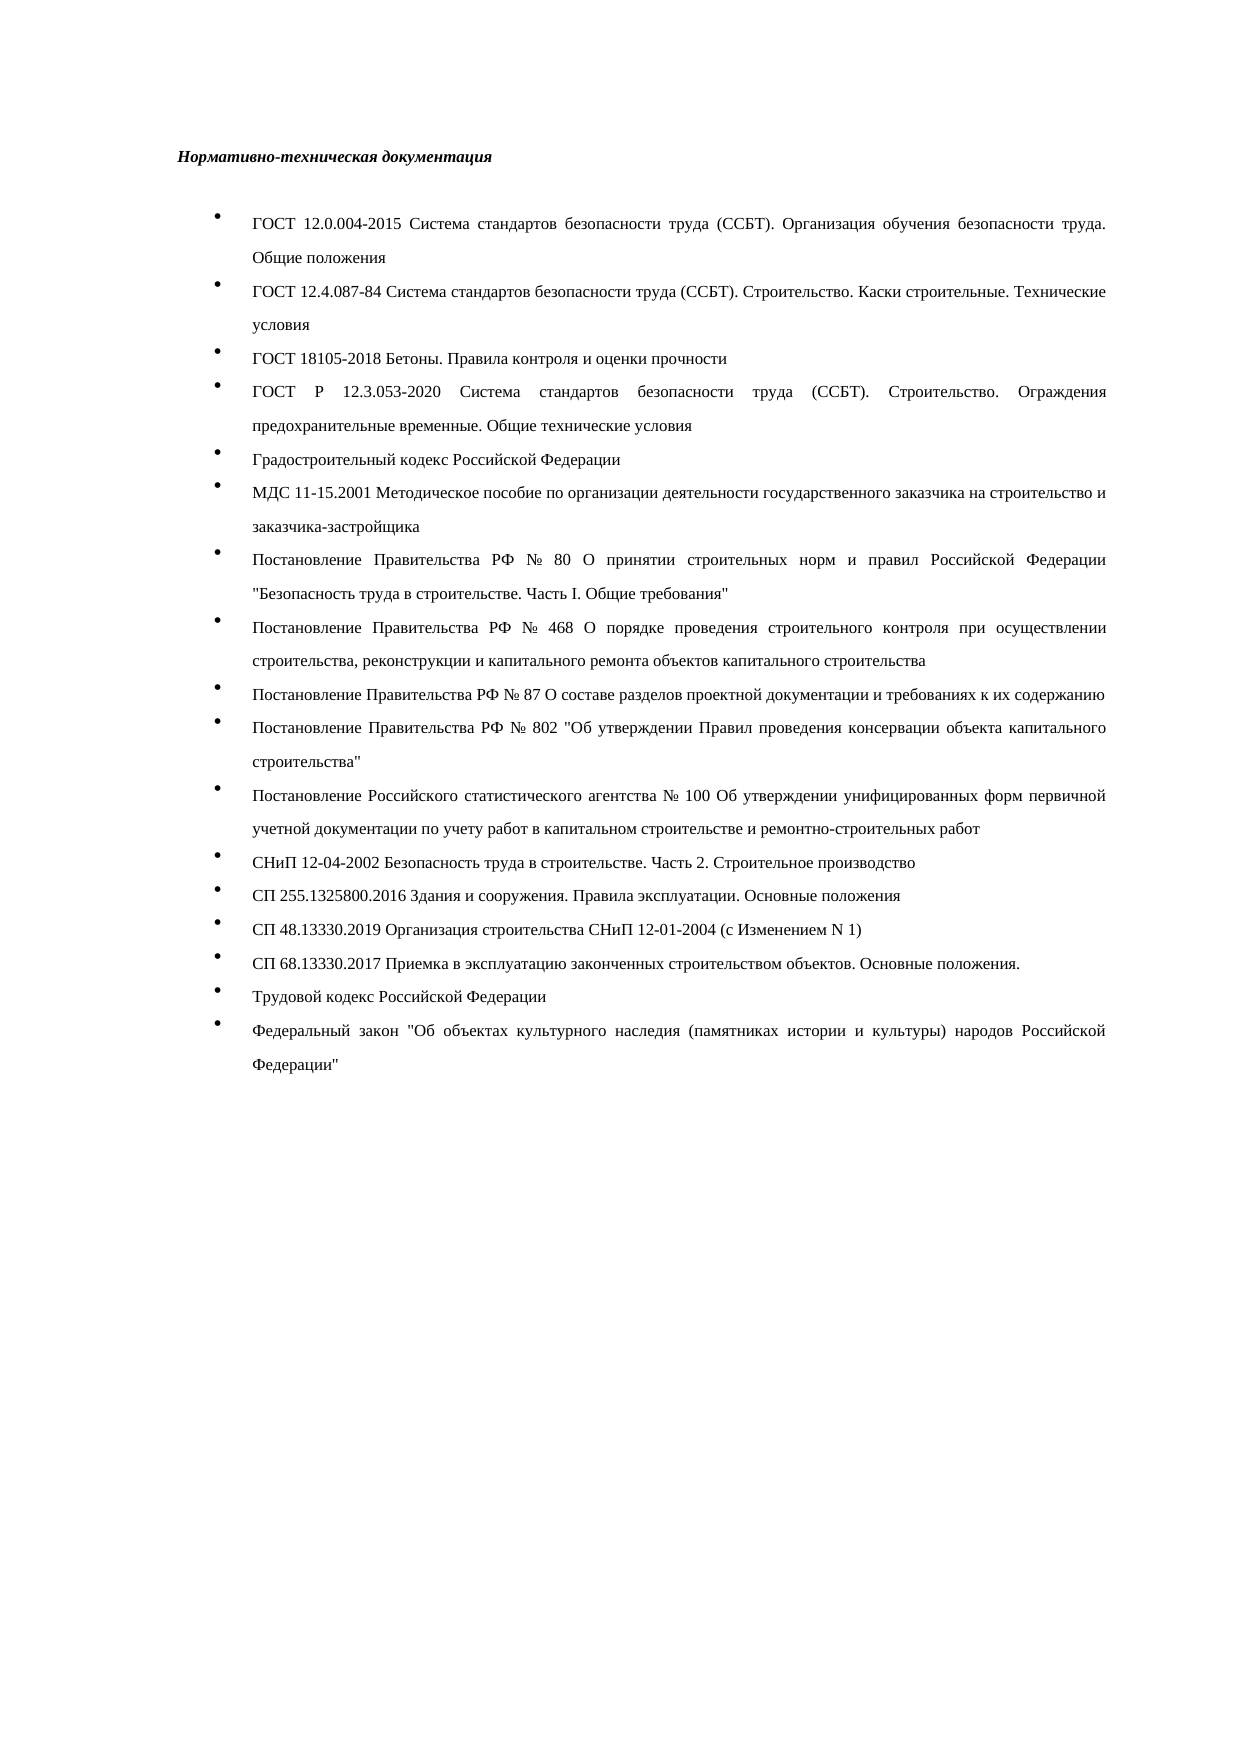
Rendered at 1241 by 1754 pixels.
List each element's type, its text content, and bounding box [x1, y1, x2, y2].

list Градостроительный кодекс Российской Федерации [214, 435, 1107, 469]
list ГОСТ 12.4.087-84 Система стандартов безопасности труда (ССБТ). Строительство. Каски строительные. Технические условия [214, 267, 1107, 334]
list СП 68.13330.2017 Приемка в эксплуатацию законченных строительством объектов. Основные положения. [214, 939, 1107, 973]
list Постановление Российского статистического агентства № 100 Об утверждении унифицированных форм первичной учетной документации по учету работ в капитальном строительстве и ремонтно-строительных работ [214, 771, 1107, 838]
list Постановление Правительства РФ № 80 О принятии строительных норм и правил Российской Федерации "Безопасность труда в строительстве. Часть I. Общие требования" [214, 536, 1107, 603]
list МДС 11-15.2001 Методическое пособие по организации деятельности государственного заказчика на строительство и заказчика-застройщика [214, 469, 1107, 536]
text Нормативно-техническая документация [103, 133, 1107, 166]
list СП 48.13330.2019 Организация строительства СНиП 12-01-2004 (с Изменением N 1) [214, 906, 1107, 939]
list Федеральный закон "Об объектах культурного наследия (памятниках истории и культуры) народов Российской Федерации" [214, 1007, 1107, 1074]
list Трудовой кодекс Российской Федерации [214, 973, 1107, 1007]
list Постановление Правительства РФ № 87 О составе разделов проектной документации и требованиях к их содержанию [214, 670, 1107, 704]
list Постановление Правительства РФ № 468 О порядке проведения строительного контроля при осуществлении строительства, реконструкции и капитального ремонта объектов капитального строительства [214, 603, 1107, 670]
list ГОСТ Р 12.3.053-2020 Система стандартов безопасности труда (ССБТ). Строительство. Ограждения предохранительные временные. Общие технические условия [214, 368, 1107, 435]
list ГОСТ 12.0.004-2015 Система стандартов безопасности труда (ССБТ). Организация обучения безопасности труда. Общие положения [214, 200, 1107, 267]
list СП 255.1325800.2016 Здания и сооружения. Правила эксплуатации. Основные положения [214, 872, 1107, 906]
list СНиП 12-04-2002 Безопасность труда в строительстве. Часть 2. Строительное производство [214, 838, 1107, 872]
list ГОСТ 18105-2018 Бетоны. Правила контроля и оценки прочности [214, 334, 1107, 368]
list Постановление Правительства РФ № 802 "Об утверждении Правил проведения консервации объекта капитального строительства" [214, 704, 1107, 771]
